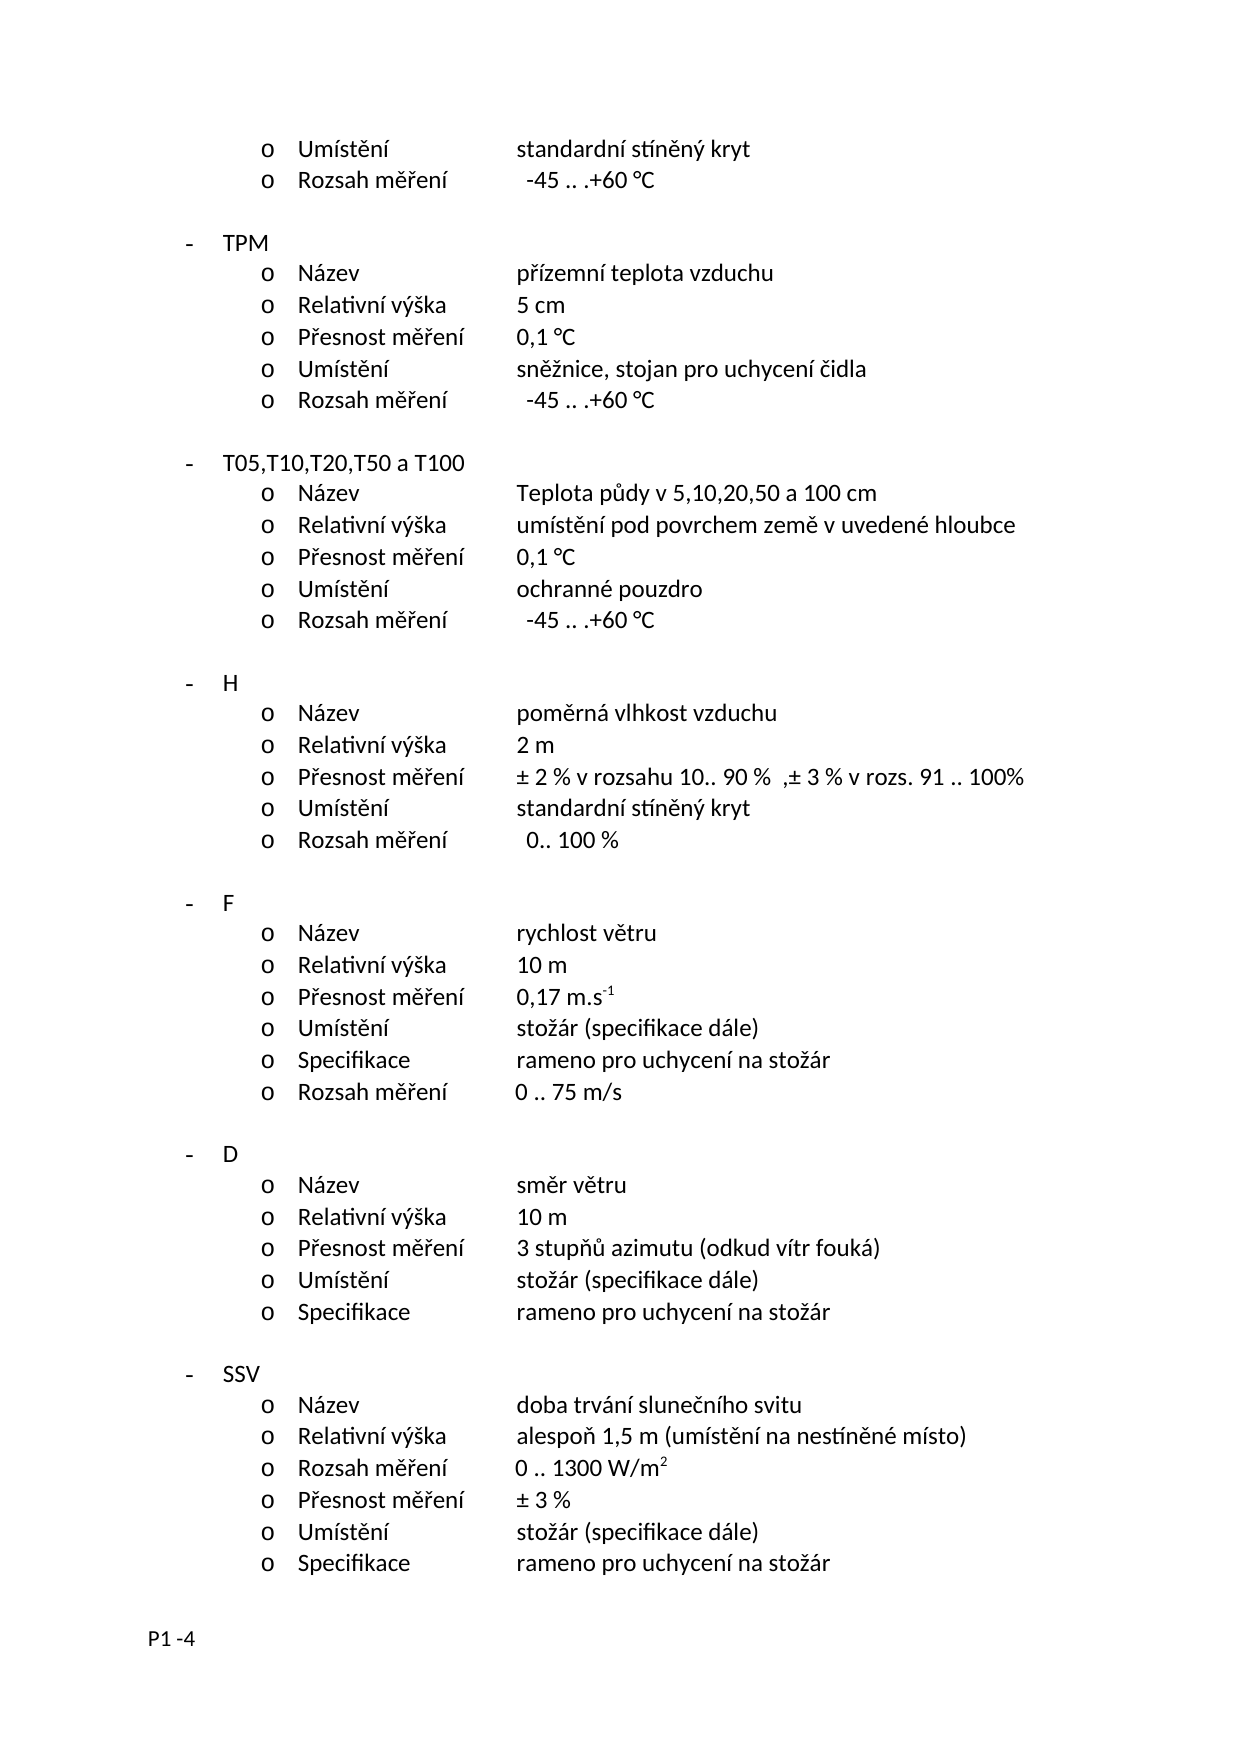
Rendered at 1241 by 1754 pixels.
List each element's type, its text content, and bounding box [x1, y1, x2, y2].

list Název poměrná vlhkost vzduchu [260, 697, 1093, 729]
list Název doba trvání slunečního svitu [260, 1389, 1093, 1421]
list F [185, 887, 1093, 917]
list Název přízemní teplota vzduchu [260, 257, 1093, 289]
list Relativní výška alespoň 1,5 m (umístění na nestíněné místo) [260, 1421, 1093, 1452]
list SSV [185, 1358, 1093, 1389]
list Přesnost měření 0,1 °C [260, 541, 1093, 573]
list Přesnost měření ± 3 % [260, 1484, 1093, 1516]
list Název rychlost větru [260, 917, 1093, 949]
list T05,T10,T20,T50 a T100 [185, 447, 1093, 477]
list Přesnost měření 0,17 m.s-1 [260, 981, 1093, 1012]
list Umístění stožár (specifikace dále) [260, 1012, 1093, 1044]
list Název směr větru [260, 1169, 1093, 1201]
list Přesnost měření 0,1 °C [260, 321, 1093, 353]
list Název Teplota půdy v 5,10,20,50 a 100 cm [260, 477, 1093, 509]
list Umístění ochranné pouzdro [260, 573, 1093, 604]
list Relativní výška 5 cm [260, 289, 1093, 321]
list TPM [185, 227, 1093, 257]
list H [185, 667, 1093, 697]
list Rozsah měření 0 .. 1300 W/m2 [260, 1452, 1093, 1484]
list Relativní výška umístění pod povrchem země v uvedené hloubce [260, 509, 1093, 541]
list Umístění standardní stíněný kryt [260, 133, 1093, 165]
list Přesnost měření ± 2 % v rozsahu 10.. 90 % ,± 3 % v rozs. 91 .. 100% [260, 761, 1093, 793]
list Umístění stožár (specifikace dále) [260, 1264, 1093, 1296]
list Přesnost měření 3 stupňů azimutu (odkud vítr fouká) [260, 1232, 1093, 1264]
list Rozsah měření -45 .. .+60 °C [260, 165, 1093, 196]
list Umístění sněžnice, stojan pro uchycení čidla [260, 353, 1093, 384]
list Relativní výška 10 m [260, 949, 1093, 981]
list Rozsah měření 0.. 100 % [260, 824, 1093, 856]
list Specifikace rameno pro uchycení na stožár [260, 1548, 1093, 1579]
list Relativní výška 10 m [260, 1201, 1093, 1232]
list Relativní výška 2 m [260, 729, 1093, 761]
list Specifikace rameno pro uchycení na stožár [260, 1044, 1093, 1076]
list Umístění standardní stíněný kryt [260, 793, 1093, 824]
list Rozsah měření -45 .. .+60 °C [260, 384, 1093, 416]
list D [185, 1138, 1093, 1169]
list Rozsah měření -45 .. .+60 °C [260, 604, 1093, 636]
list Rozsah měření 0 .. 75 m/s [260, 1076, 1093, 1108]
list Umístění stožár (specifikace dále) [260, 1516, 1093, 1548]
list Specifikace rameno pro uchycení na stožár [260, 1296, 1093, 1328]
